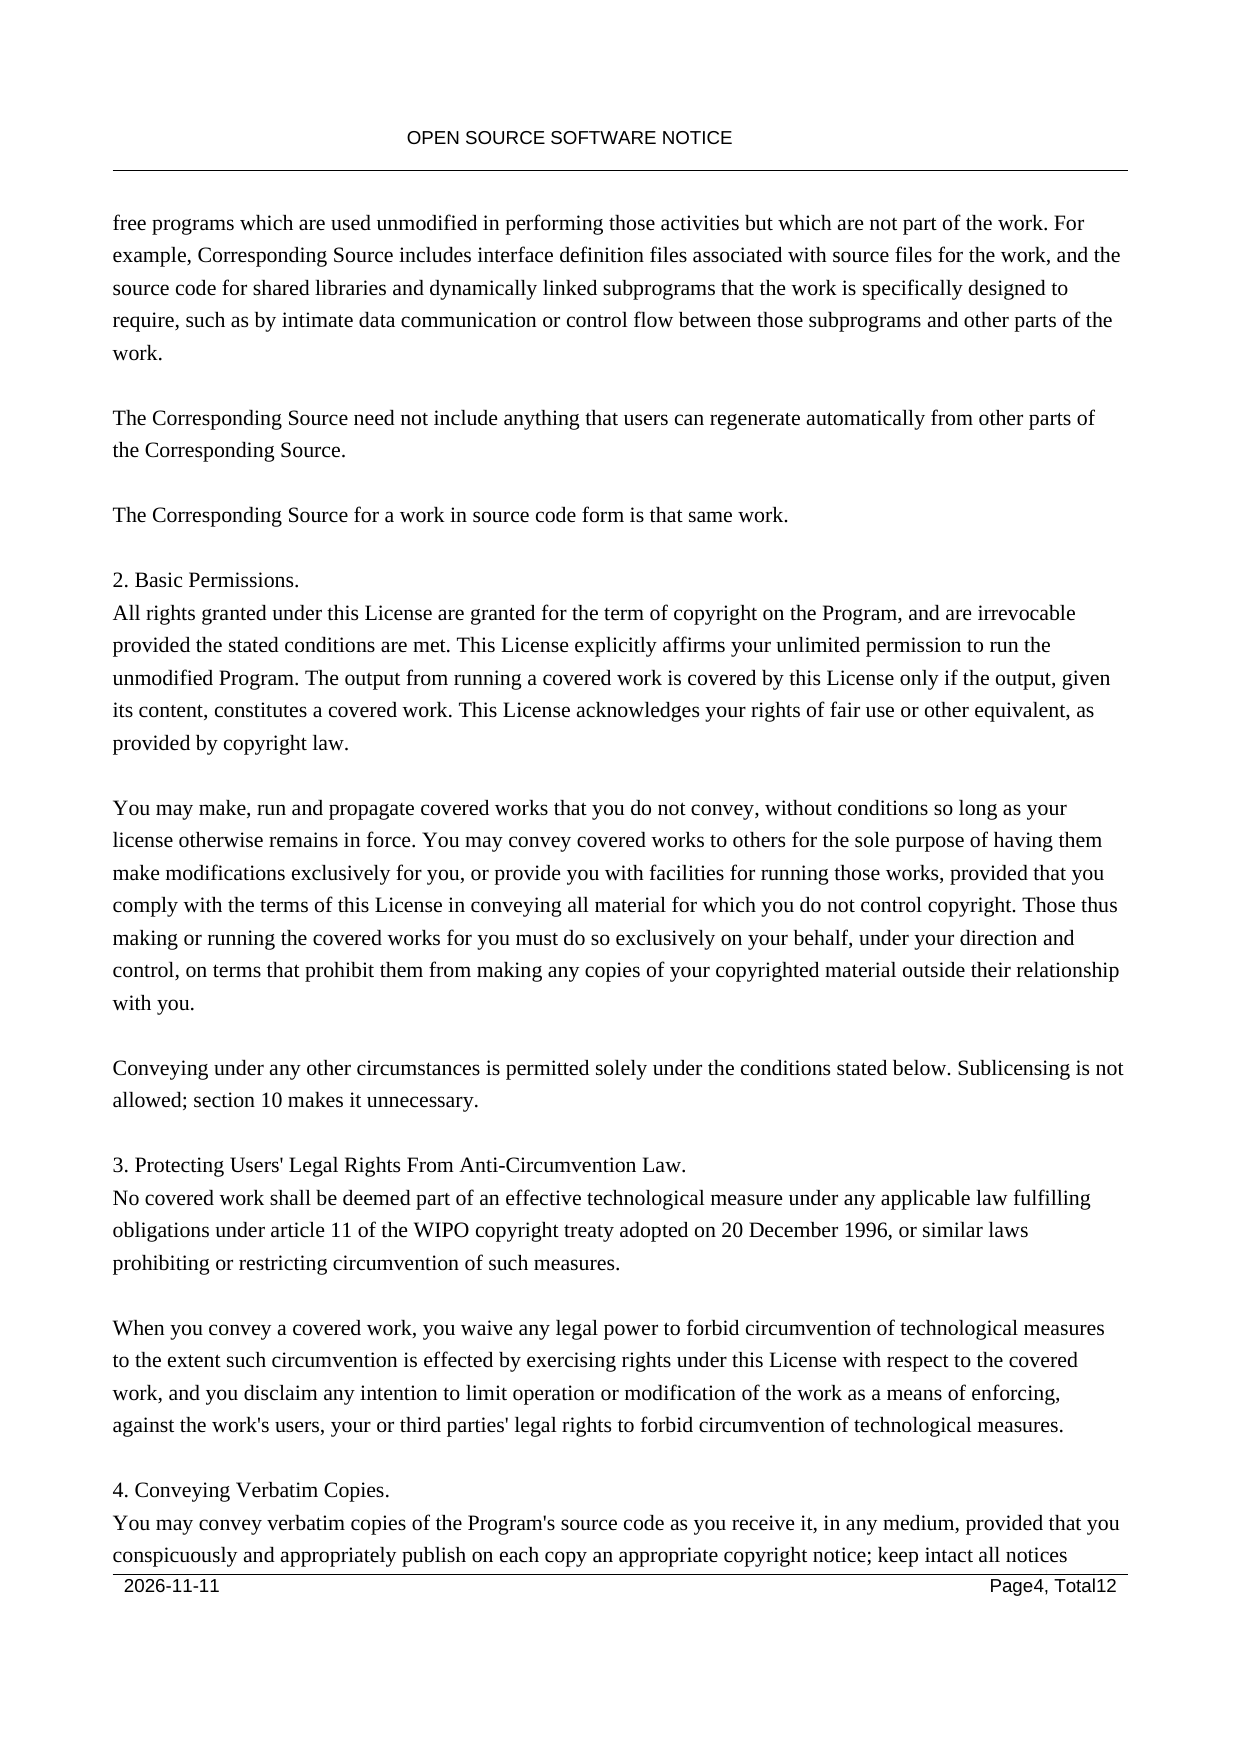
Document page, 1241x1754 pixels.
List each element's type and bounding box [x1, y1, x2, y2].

text [112, 206, 1128, 1571]
